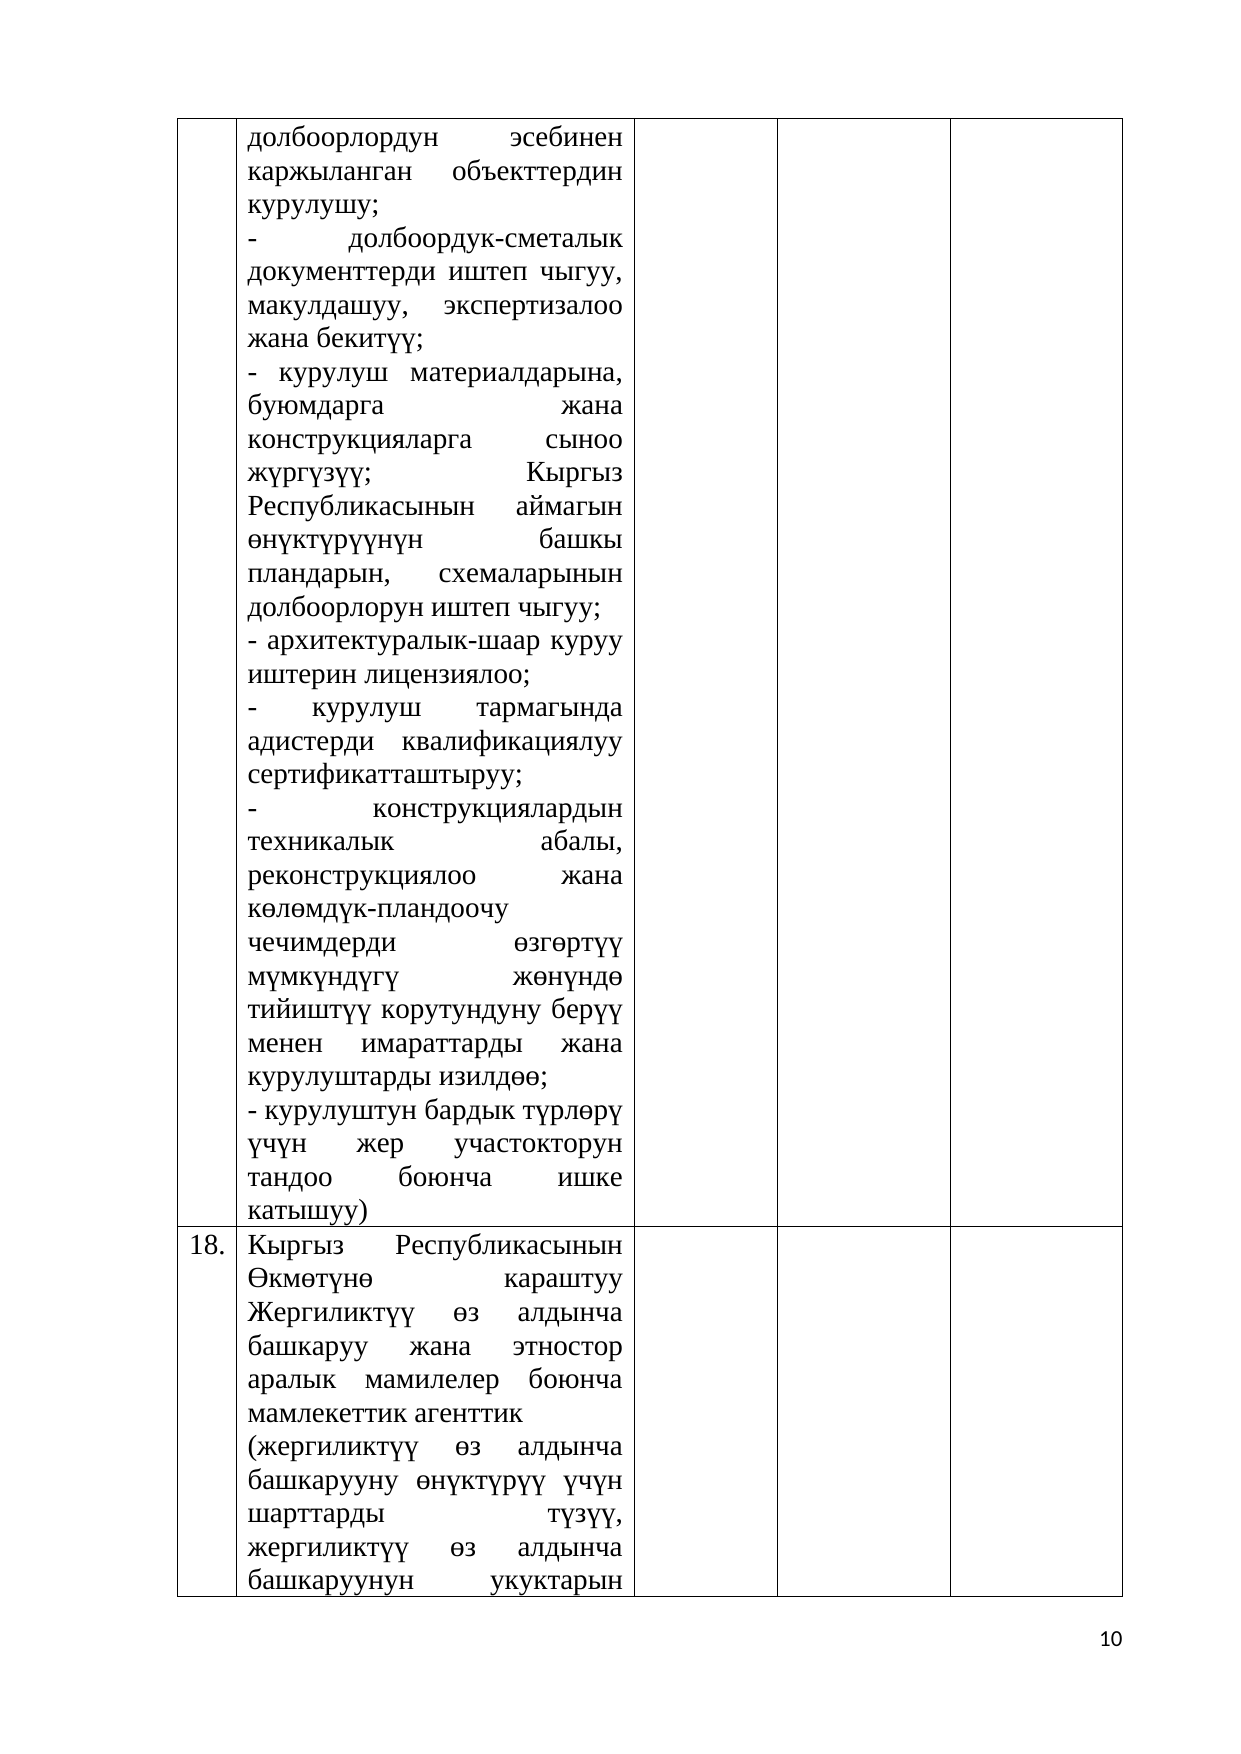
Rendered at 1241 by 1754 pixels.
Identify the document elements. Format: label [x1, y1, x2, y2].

table_cell [635, 1227, 777, 1596]
table_cell [778, 1227, 950, 1596]
table_cell [237, 119, 634, 1226]
table_cell [778, 119, 950, 1226]
table_cell [951, 1227, 1122, 1596]
table_cell [178, 1227, 236, 1596]
table_cell [178, 119, 236, 1226]
table_cell [951, 119, 1122, 1226]
table_cell [635, 119, 777, 1226]
table_cell [237, 1227, 634, 1596]
